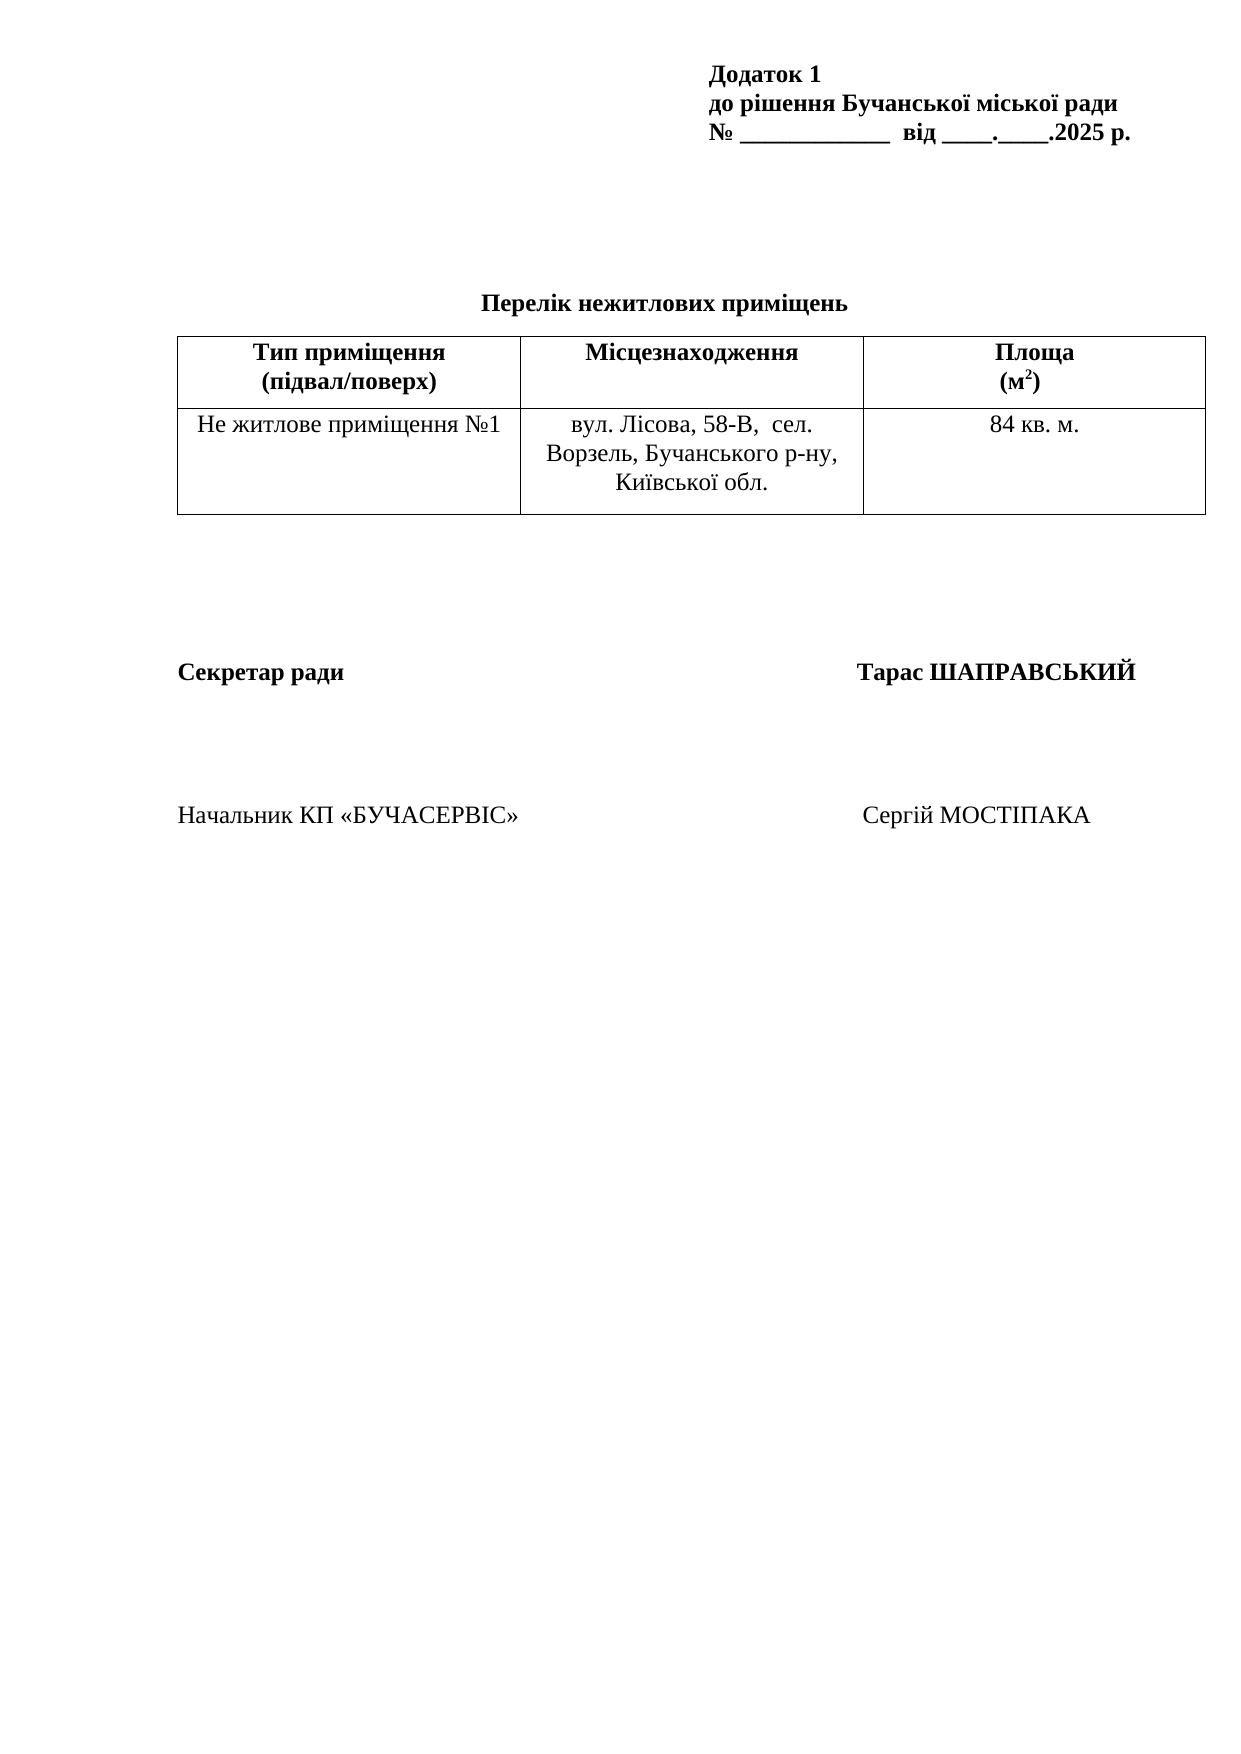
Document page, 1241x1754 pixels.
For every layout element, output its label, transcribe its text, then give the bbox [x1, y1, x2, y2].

text Перелік нежитлових приміщень [177, 288, 1152, 317]
table_header Площа (м2) [864, 337, 1205, 408]
text № ____________ від ____.____.2025 р. [709, 117, 1152, 145]
text до рішення Бучанської міської ради [709, 88, 1152, 117]
text Додаток 1 [709, 59, 1152, 88]
text Начальник КП «БУЧАСЕРВІС» Сергій МОСТІПАКА [177, 800, 1152, 828]
table_cell 84 кв. м. [864, 409, 1205, 514]
table_header Тип приміщення (підвал/поверх) [178, 337, 520, 408]
table_cell Не житлове приміщення №1 [178, 409, 520, 514]
text Секретар ради Тарас ШАПРАВСЬКИЙ [177, 657, 1152, 686]
table_header Місцезнаходження [521, 337, 863, 408]
table_cell вул. Лісова, 58-В, сел. Ворзель, Бучанського р-ну, Київської обл. [521, 409, 863, 514]
